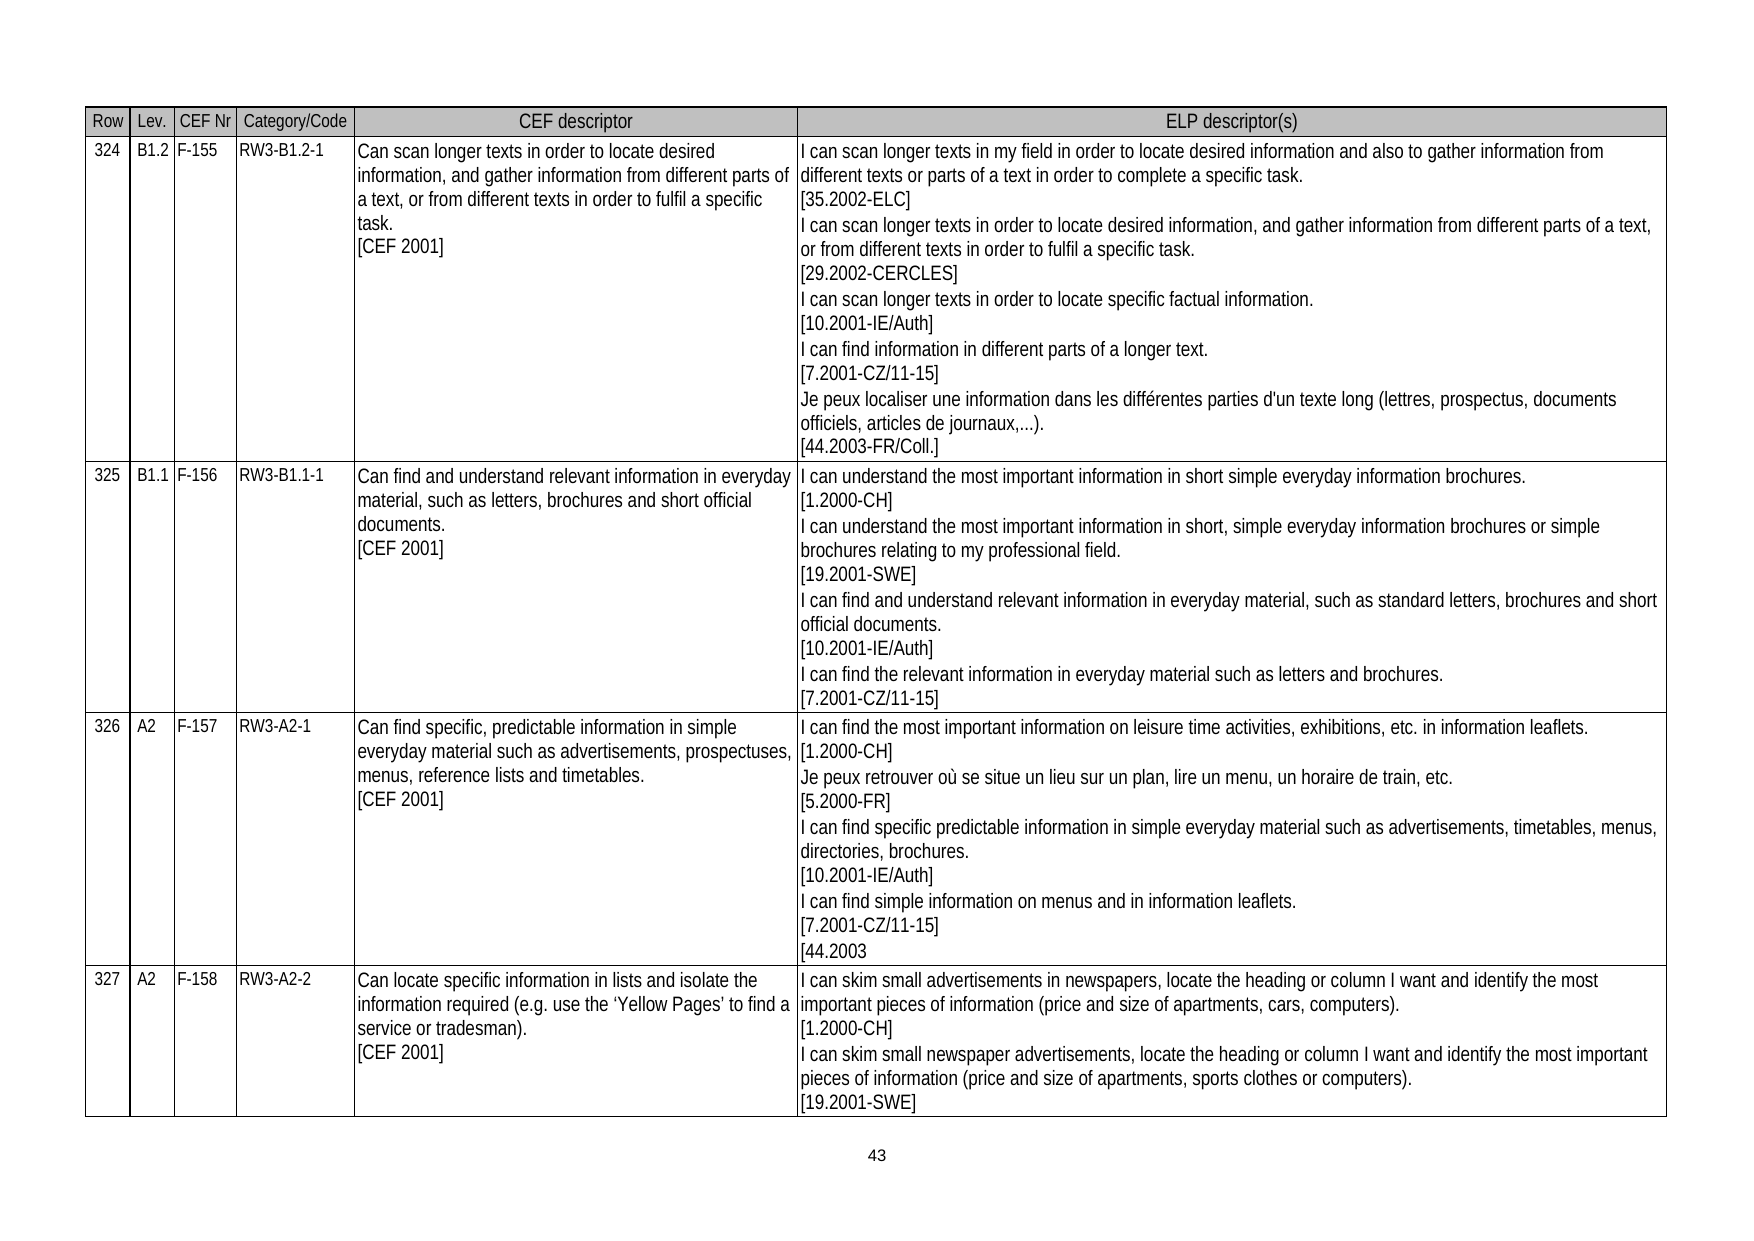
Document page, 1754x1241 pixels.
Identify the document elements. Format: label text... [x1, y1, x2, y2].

table_cell F-157 [175, 713, 236, 965]
table_cell RW3-A2-1 [237, 713, 354, 965]
table_cell RW3-A2-2 [237, 966, 354, 1116]
table_cell I can skim small advertisements in newspapers, locate the heading or column I want and identify the most important pieces of information (price and size of apartments, cars, computers). [1.2000-CH] I can skim small newspaper advertisements, locate the heading or column I want and identify the most important pieces of information (price and size of apartments, sports clothes or computers). [19.2001-SWE] [798, 966, 1666, 1116]
table_cell Can scan longer texts in order to locate desired information, and gather information from different parts of a text, or from different texts in order to fulfil a specific task. [CEF 2001] [355, 137, 797, 461]
table_header Lev. [131, 108, 174, 136]
table_cell A2 [131, 966, 174, 1116]
table_cell Can find and understand relevant information in everyday material, such as letters, brochures and short official documents. [CEF 2001] [355, 462, 797, 712]
table_cell B1.2 [131, 137, 174, 461]
table_cell 326 [86, 713, 129, 965]
table_cell A2 [131, 713, 174, 965]
table_cell 324 [86, 137, 129, 461]
table_cell 327 [86, 966, 129, 1116]
table_cell RW3-B1.1-1 [237, 462, 354, 712]
table_header CEF Nr [175, 108, 236, 136]
table_cell F-155 [175, 137, 236, 461]
table_header Row [86, 108, 129, 136]
table_header Category/Code [237, 108, 354, 136]
table_cell I can scan longer texts in my field in order to locate desired information and also to gather information from different texts or parts of a text in order to complete a specific task. [35.2002-ELC] I can scan longer texts in order to locate desired information, and gather information from different parts of a text, or from different texts in order to fulfil a specific task. [29.2002-CERCLES] I can scan longer texts in order to locate specific factual information. [10.2001-IE/Auth] I can find information in different parts of a longer text. [7.2001-CZ/11-15] Je peux localiser une information dans les différentes parties d'un texte long (lettres, prospectus, documents officiels, articles de journaux,...). [44.2003-FR/Coll.] [798, 137, 1666, 461]
table_cell Can locate specific information in lists and isolate the information required (e.g. use the ‘Yellow Pages’ to find a service or tradesman). [CEF 2001] [355, 966, 797, 1116]
table_header CEF descriptor [355, 108, 797, 136]
table_cell 325 [86, 462, 129, 712]
table_cell I can find the most important information on leisure time activities, exhibitions, etc. in information leaflets. [1.2000-CH] Je peux retrouver où se situe un lieu sur un plan, lire un menu, un horaire de train, etc. [5.2000-FR] I can find specific predictable information in simple everyday material such as advertisements, timetables, menus, directories, brochures. [10.2001-IE/Auth] I can find simple information on menus and in information leaflets. [7.2001-CZ/11-15] [44.2003 [798, 713, 1666, 965]
table_cell Can find specific, predictable information in simple everyday material such as advertisements, prospectuses, menus, reference lists and timetables. [CEF 2001] [355, 713, 797, 965]
table_cell I can understand the most important information in short simple everyday information brochures. [1.2000-CH] I can understand the most important information in short, simple everyday information brochures or simple brochures relating to my professional field. [19.2001-SWE] I can find and understand relevant information in everyday material, such as standard letters, brochures and short official documents. [10.2001-IE/Auth] I can find the relevant information in everyday material such as letters and brochures. [7.2001-CZ/11-15] [798, 462, 1666, 712]
table_cell RW3-B1.2-1 [237, 137, 354, 461]
table_cell B1.1 [131, 462, 174, 712]
table_header ELP descriptor(s) [798, 108, 1666, 136]
table_cell F-158 [175, 966, 236, 1116]
table_cell F-156 [175, 462, 236, 712]
